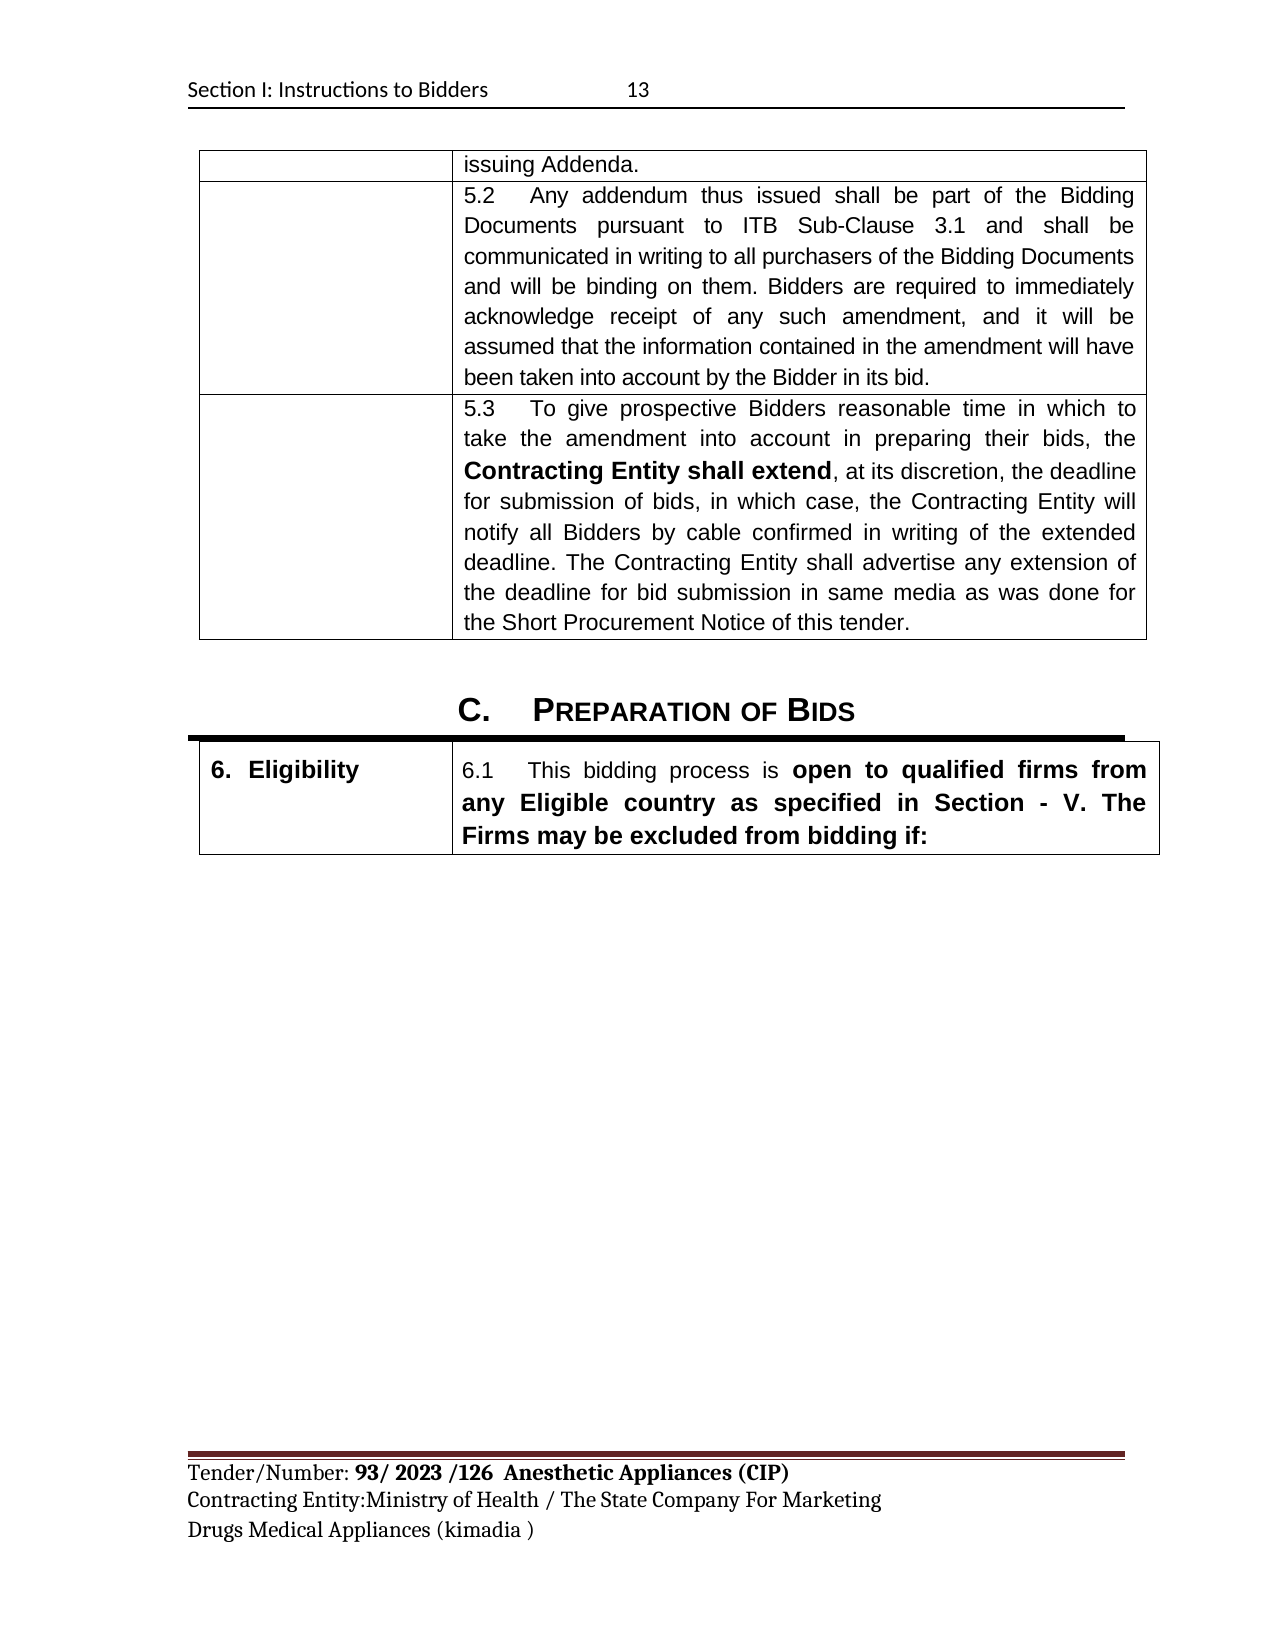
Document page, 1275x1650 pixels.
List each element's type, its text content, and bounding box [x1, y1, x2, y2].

table_header 6. Eligibility [200, 742, 452, 853]
table_cell 5.3 To give prospective Bidders reasonable time in which to take the amendment into account in preparing their bids, the Contracting Entity shall extend, at its discretion, the deadline for submission of bids, in which case, the Contracting Entity will notify all Bidders by cable confirmed in writing of the extended deadline. The Contracting Entity shall advertise any extension of the deadline for bid submission in same media as was done for the Short Procurement Notice of this tender. [453, 395, 1146, 639]
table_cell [453, 151, 1146, 181]
table_cell [200, 395, 452, 639]
table_cell [200, 182, 452, 394]
table_cell 5.2 Any addendum thus issued shall be part of the Bidding Documents pursuant to ITB Sub-Clause 3.1 and shall be communicated in writing to all purchasers of the Bidding Documents and will be binding on them. Bidders are required to immediately acknowledge receipt of any such amendment, and it will be assumed that the information contained in the amendment will have been taken into account by the Bidder in its bid. [453, 182, 1146, 394]
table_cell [200, 151, 452, 181]
table_header 6.1 This bidding process is open to qualified firms from any Eligible country as specified in Section - V. The Firms may be excluded from bidding if: [453, 742, 1159, 853]
text C. Preparation of Bids [187, 690, 1125, 741]
